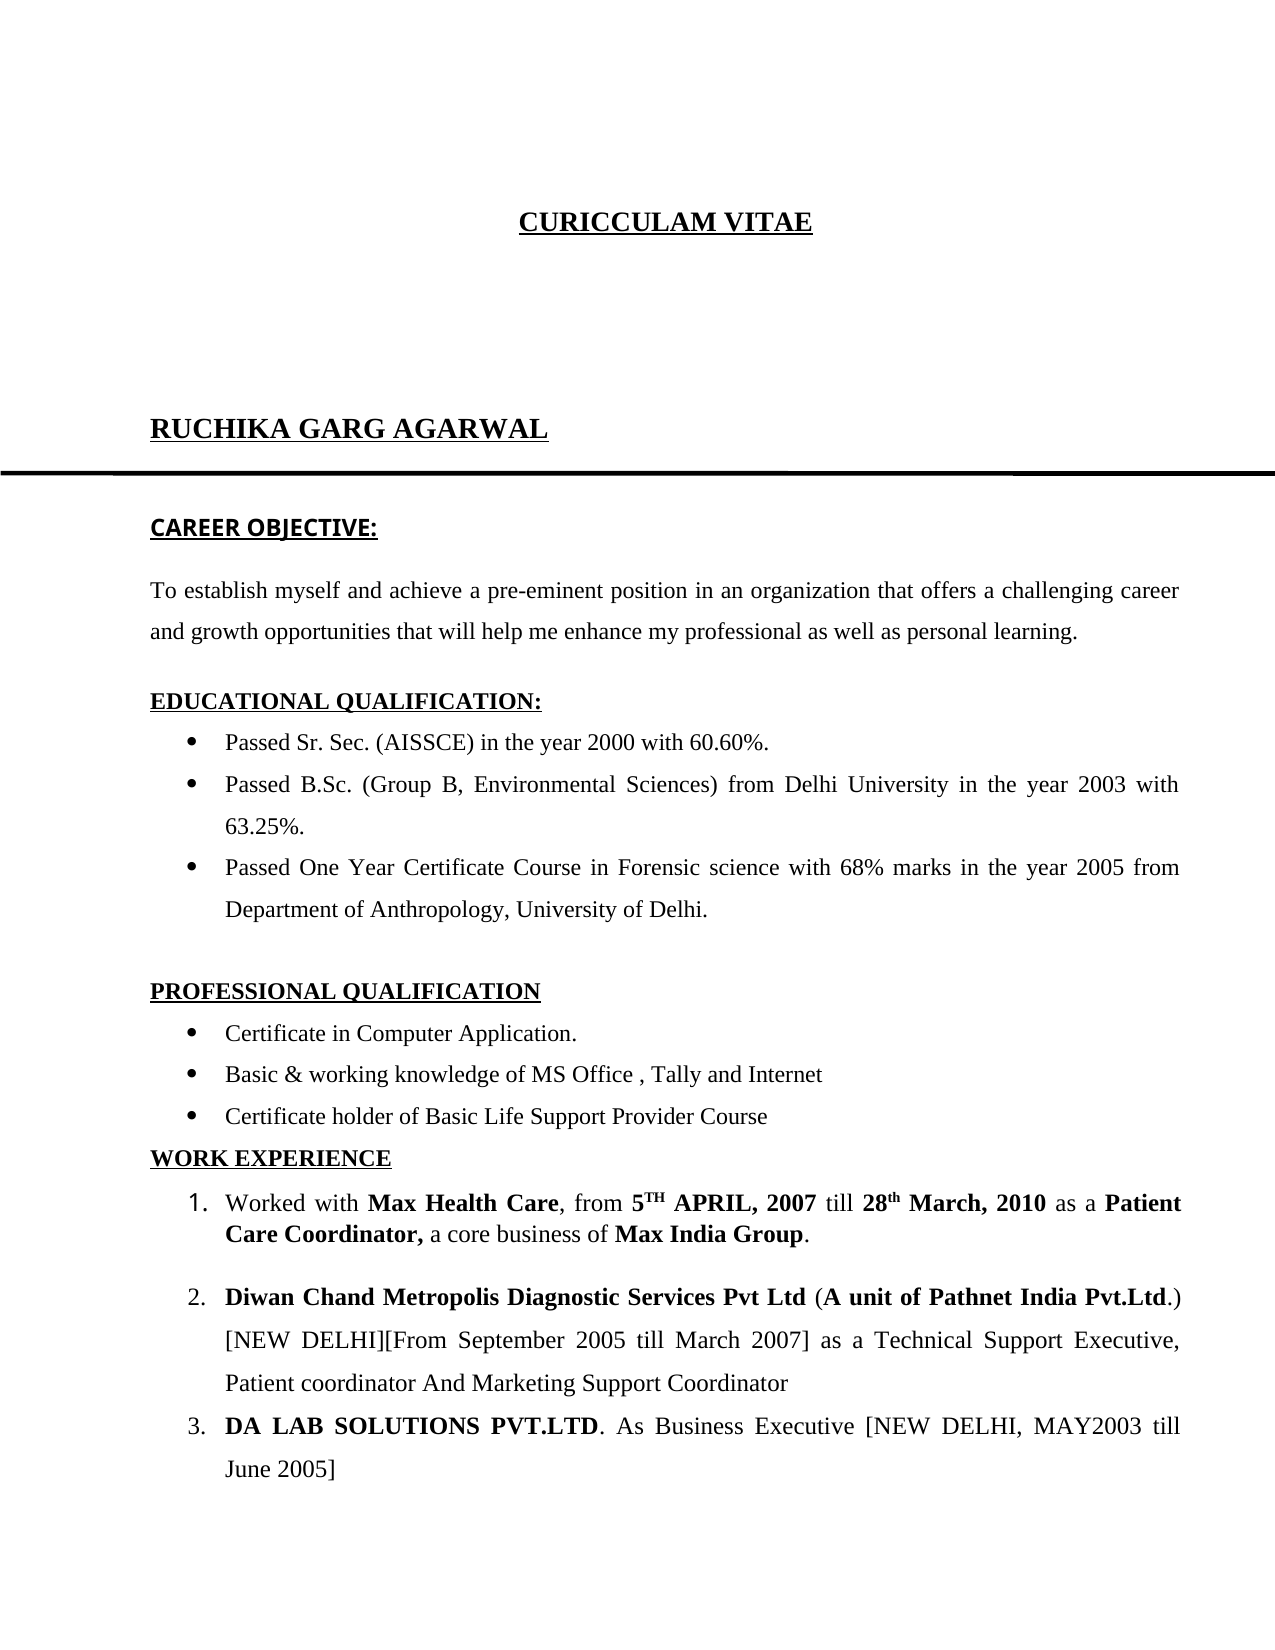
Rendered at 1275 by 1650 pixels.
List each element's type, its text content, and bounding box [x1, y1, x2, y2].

text RUCHIKA GARG AGARWAL [150, 412, 1181, 445]
text To establish myself and achieve a pre-eminent position in an organization that offers a challenging career and growth opportunities that will help me enhance my professional as well as personal learning. [150, 576, 1181, 644]
list Certificate in Computer Application. [187, 1019, 1181, 1046]
subtitle PROFESSIONAL QUALIFICATION [150, 977, 1181, 1005]
subtitle WORK EXPERIENCE [150, 1144, 1181, 1171]
list Basic & working knowledge of MS Office , Tally and Internet [187, 1060, 1181, 1088]
list Passed One Year Certificate Course in Forensic science with 68% marks in the year 2005 from Department of Anthropology, . [187, 853, 1181, 922]
text CAREER OBJECTIVE: [150, 510, 1181, 543]
list Passed B.Sc. (Group B, Environmental Sciences) from in the year 2003 with 63.25%. [187, 770, 1181, 839]
list Diwan Chand Metropolis Diagnostic Services Pvt Ltd (A unit of Pathnet Pvt.Ltd.)[][From September 2005 till March 2007] as a Technical Support Executive, Patient coordinator And Marketing Support Coordinator [187, 1282, 1181, 1397]
list Worked with Max Health Care, from 5TH APRIL, 2007 till 28th March, 2010 as a Patient Care Coordinator, a core business of Max India Group. [187, 1185, 1181, 1248]
subtitle EDUCATIONAL QUALIFICATION: [150, 687, 1181, 715]
list Certificate holder of Basic Life Support Provider Course [187, 1102, 1181, 1130]
text CURICCULAM VITAE [150, 205, 1181, 238]
list Passed Sr. Sec. (AISSCE) in the year 2000 with 60.60%. [187, 728, 1181, 756]
list DA LAB SOLUTIONS PVT.LTD. As Business Executive [, MAY2003 till June 2005] [187, 1411, 1181, 1483]
